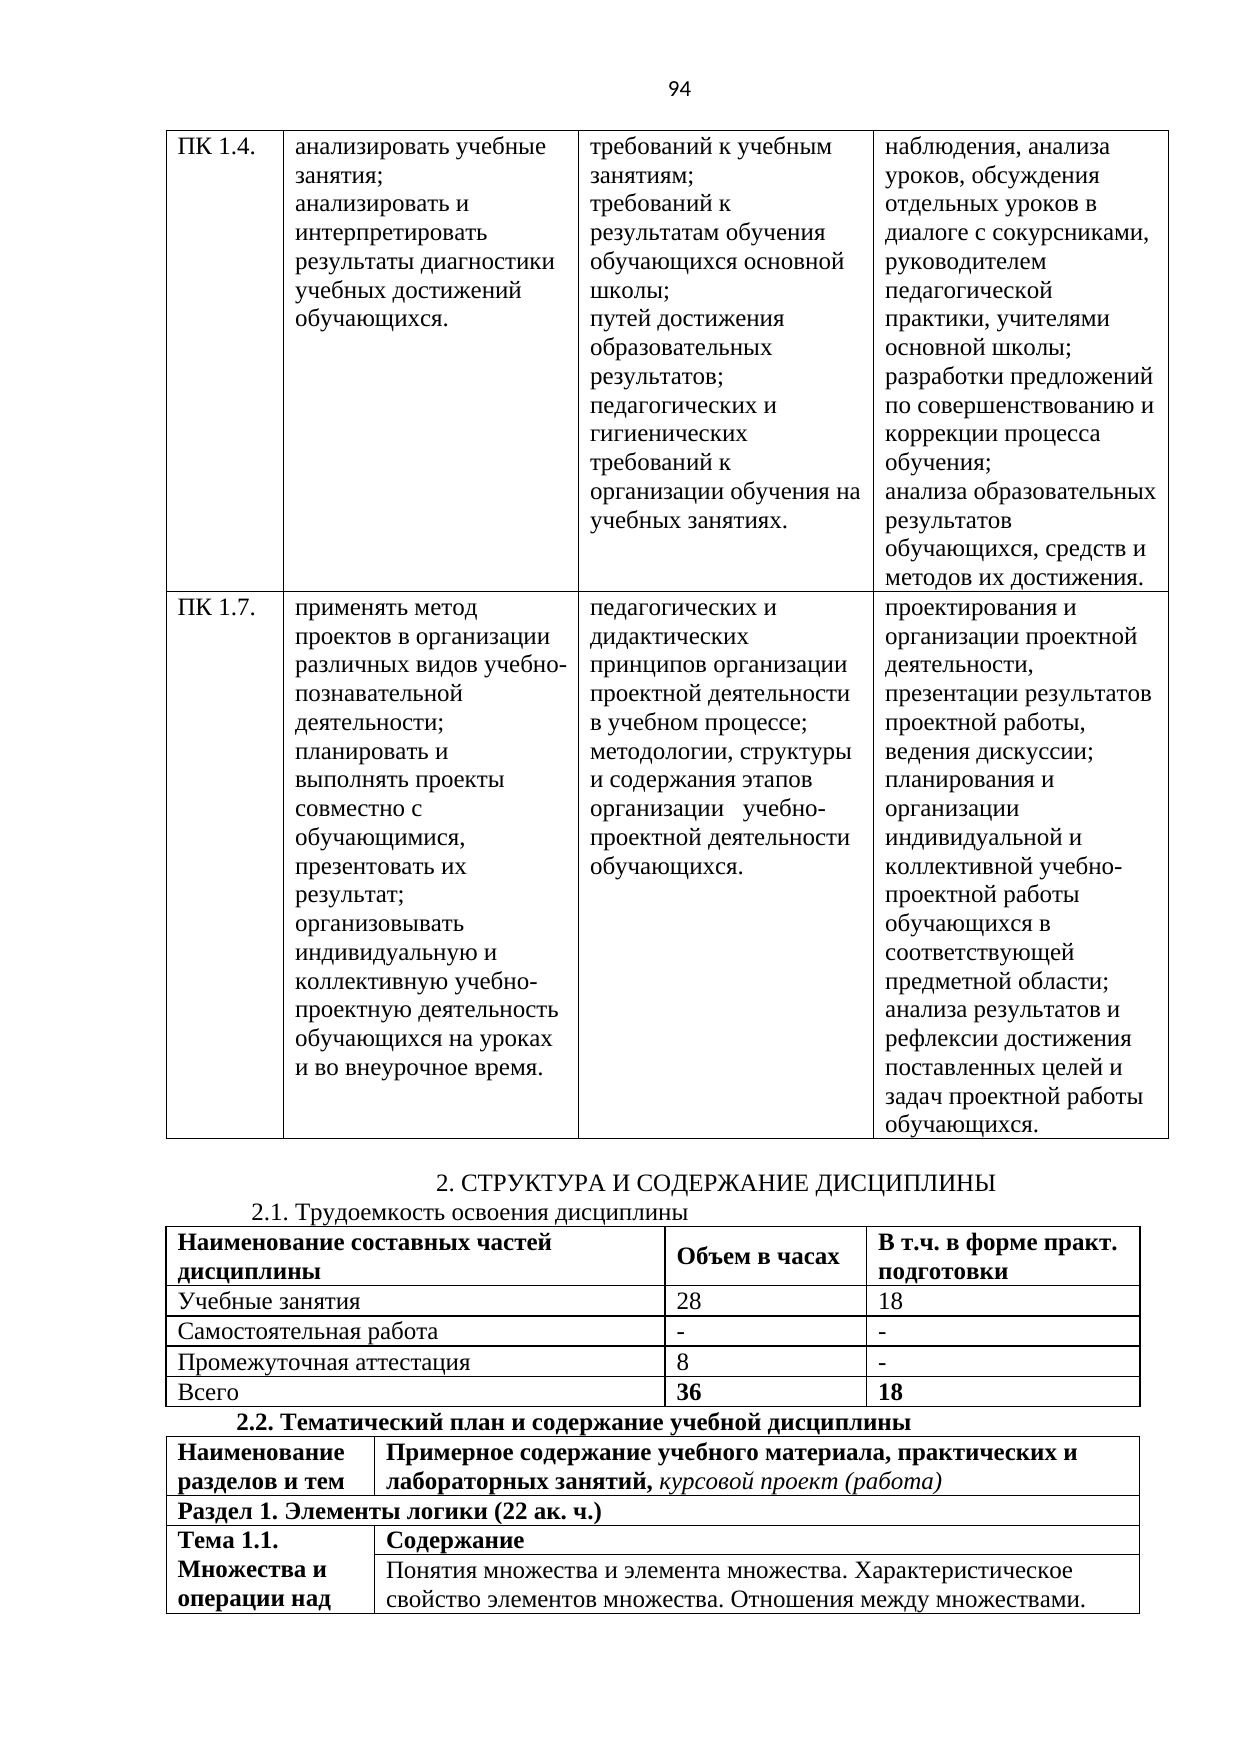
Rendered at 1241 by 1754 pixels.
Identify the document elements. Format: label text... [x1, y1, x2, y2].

table_cell требований к учебным занятиям; требований к результатам обучения обучающихся основной школы; путей достижения образовательных результатов; педагогических и гигиенических требований к организации обучения на учебных занятиях. [579, 131, 873, 591]
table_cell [375, 1555, 1139, 1613]
table_cell ПК 1.7. [167, 592, 283, 1138]
table_cell Промежуточная аттестация [167, 1347, 664, 1376]
table_cell ПК 1.4. [167, 131, 283, 591]
table_cell наблюдения, анализа уроков, обсуждения отдельных уроков в диалоге с сокурсниками, руководителем педагогической практики, учителями основной школы; разработки предложений по совершенствованию и коррекции процесса обучения; анализа образовательных результатов обучающихся, средств и методов их достижения. [874, 131, 1168, 591]
table_cell 36 [666, 1377, 866, 1406]
table_cell 8 [666, 1347, 866, 1376]
text 2.2. Тематический план и содержание учебной дисциплины [177, 1407, 1181, 1436]
table_header Наименование разделов и тем [167, 1437, 374, 1495]
table_cell - [867, 1347, 1139, 1376]
table_cell Раздел 1. Элементы логики (22 ак. ч.) [167, 1496, 1139, 1524]
table_cell 28 [666, 1286, 866, 1315]
text 2. СТРУКТУРА И СОДЕРЖАНИЕ ДИСЦИПЛИНЫ [177, 1168, 1181, 1197]
table_header Примерное содержание учебного материала, практических и лабораторных занятий, курсовой проект (работа) [375, 1437, 1139, 1495]
table_cell Содержание [375, 1526, 1139, 1554]
table_cell - [867, 1317, 1139, 1345]
text 2.1. Трудоемкость освоения дисциплины [177, 1197, 1181, 1226]
table_cell Самостоятельная работа [167, 1317, 664, 1345]
table_header В т.ч. в форме практ. подготовки [867, 1227, 1139, 1284]
table_cell 18 [867, 1286, 1139, 1315]
table_cell педагогических и дидактических принципов организации проектной деятельности в учебном процессе; методологии, структуры и содержания этапов организации учебно-проектной деятельности обучающихся. [579, 592, 873, 1138]
table_cell анализировать учебные занятия; анализировать и интерпретировать результаты диагностики учебных достижений обучающихся. [284, 131, 578, 591]
table_cell Тема 1.1. Множества и операции над ними [167, 1526, 374, 1613]
table_header Объем в часах [666, 1227, 866, 1284]
table_cell Учебные занятия [167, 1286, 664, 1315]
table_cell Всего [167, 1377, 664, 1406]
table_cell применять метод проектов в организации различных видов учебно-познавательной деятельности; планировать и выполнять проекты совместно с обучающимися, презентовать их результат; организовывать индивидуальную и коллективную учебно-проектную деятельность обучающихся на уроках и во внеурочное время. [284, 592, 578, 1138]
table_cell проектирования и организации проектной деятельности, презентации результатов проектной работы, ведения дискуссии; планирования и организации индивидуальной и коллективной учебно-проектной работы обучающихся в соответствующей предметной области; анализа результатов и рефлексии достижения поставленных целей и задач проектной работы обучающихся. [874, 592, 1168, 1138]
table_header Наименование составных частей дисциплины [167, 1227, 664, 1284]
table_cell 18 [867, 1377, 1139, 1406]
table_cell - [666, 1317, 866, 1345]
